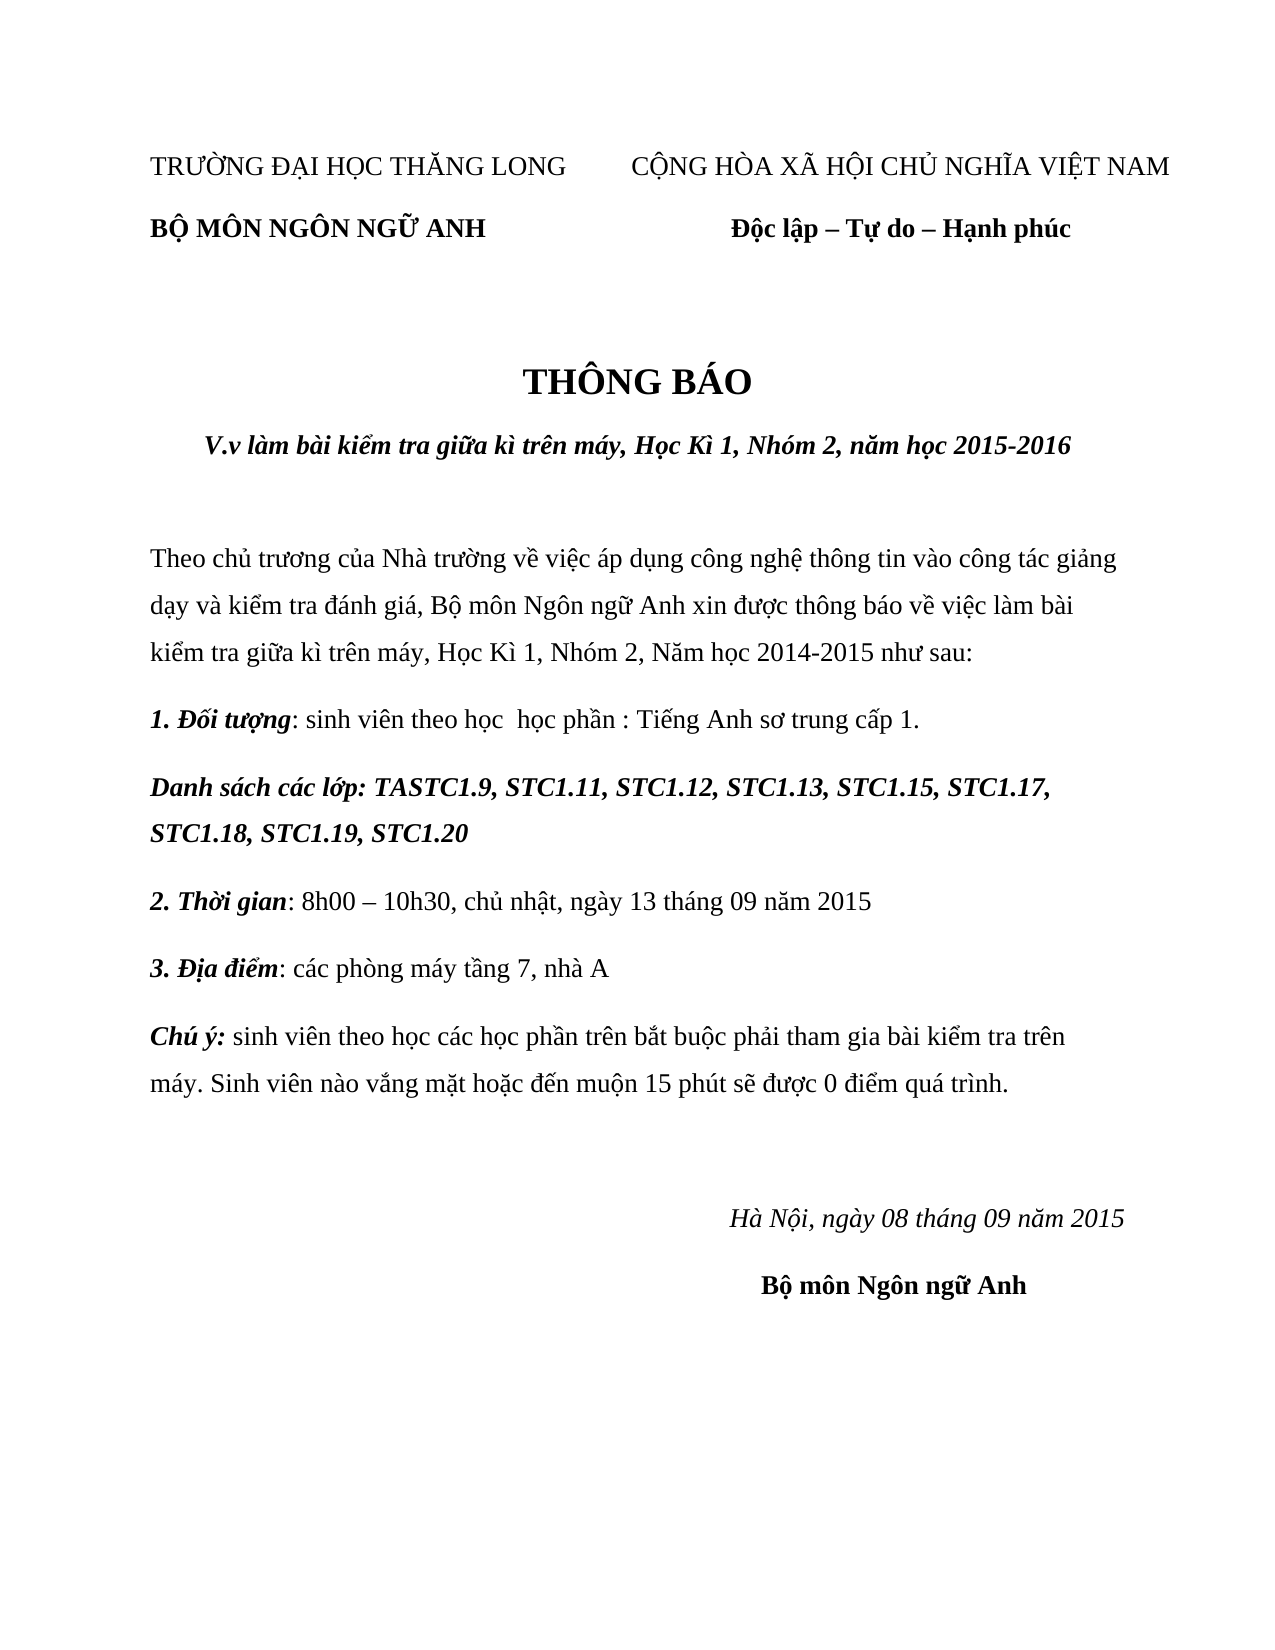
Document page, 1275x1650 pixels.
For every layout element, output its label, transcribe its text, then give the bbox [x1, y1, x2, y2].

text Chú ý: sinh viên theo học các học phần trên bắt buộc phải tham gia bài kiểm tra trên máy. Sinh viên nào vắng mặt hoặc đến muộn 15 phút sẽ được 0 điểm quá trình. [150, 1020, 1125, 1098]
text Theo chủ trương của Nhà trường về việc áp dụng công nghệ thông tin vào công tác giảng dạy và kiểm tra đánh giá, Bộ môn Ngôn ngữ Anh xin được thông báo về việc làm bài kiểm tra giữa kì trên máy, Học Kì 1, Nhóm 2, Năm học 2014-2015 như sau: [150, 543, 1125, 667]
text V.v làm bài kiểm tra giữa kì trên máy, Học Kì 1, Nhóm 2, năm học 2015-2016 [150, 429, 1125, 461]
table_header CỘNG HÒA XÃ HỘI CHỦ NGHĨA VIỆT NAM Độc lập – Tự do – Hạnh phúc [613, 150, 1189, 253]
text Hà Nội, ngày 08 tháng 09 năm 2015 [150, 1202, 1125, 1233]
text 3. Địa điểm: các phòng máy tầng 7, nhà A [150, 953, 1125, 984]
text Danh sách các lớp: TASTC1.9, STC1.11, STC1.12, STC1.13, STC1.15, STC1.17, STC1.18, STC1.19, STC1.20 [150, 771, 1125, 849]
table_header TRƯỜNG ĐẠI HỌC THĂNG LONG BỘ MÔN NGÔN NGỮ ANH [139, 150, 613, 253]
text 1. Đối tượng: sinh viên theo học học phần : Tiếng Anh sơ trung cấp 1. [150, 703, 1125, 734]
text Bộ môn Ngôn ngữ Anh [150, 1269, 1125, 1300]
text THÔNG BÁO [150, 359, 1125, 402]
text 2. Thời gian: 8h00 – 10h30, chủ nhật, ngày 13 tháng 09 năm 2015 [150, 885, 1125, 916]
